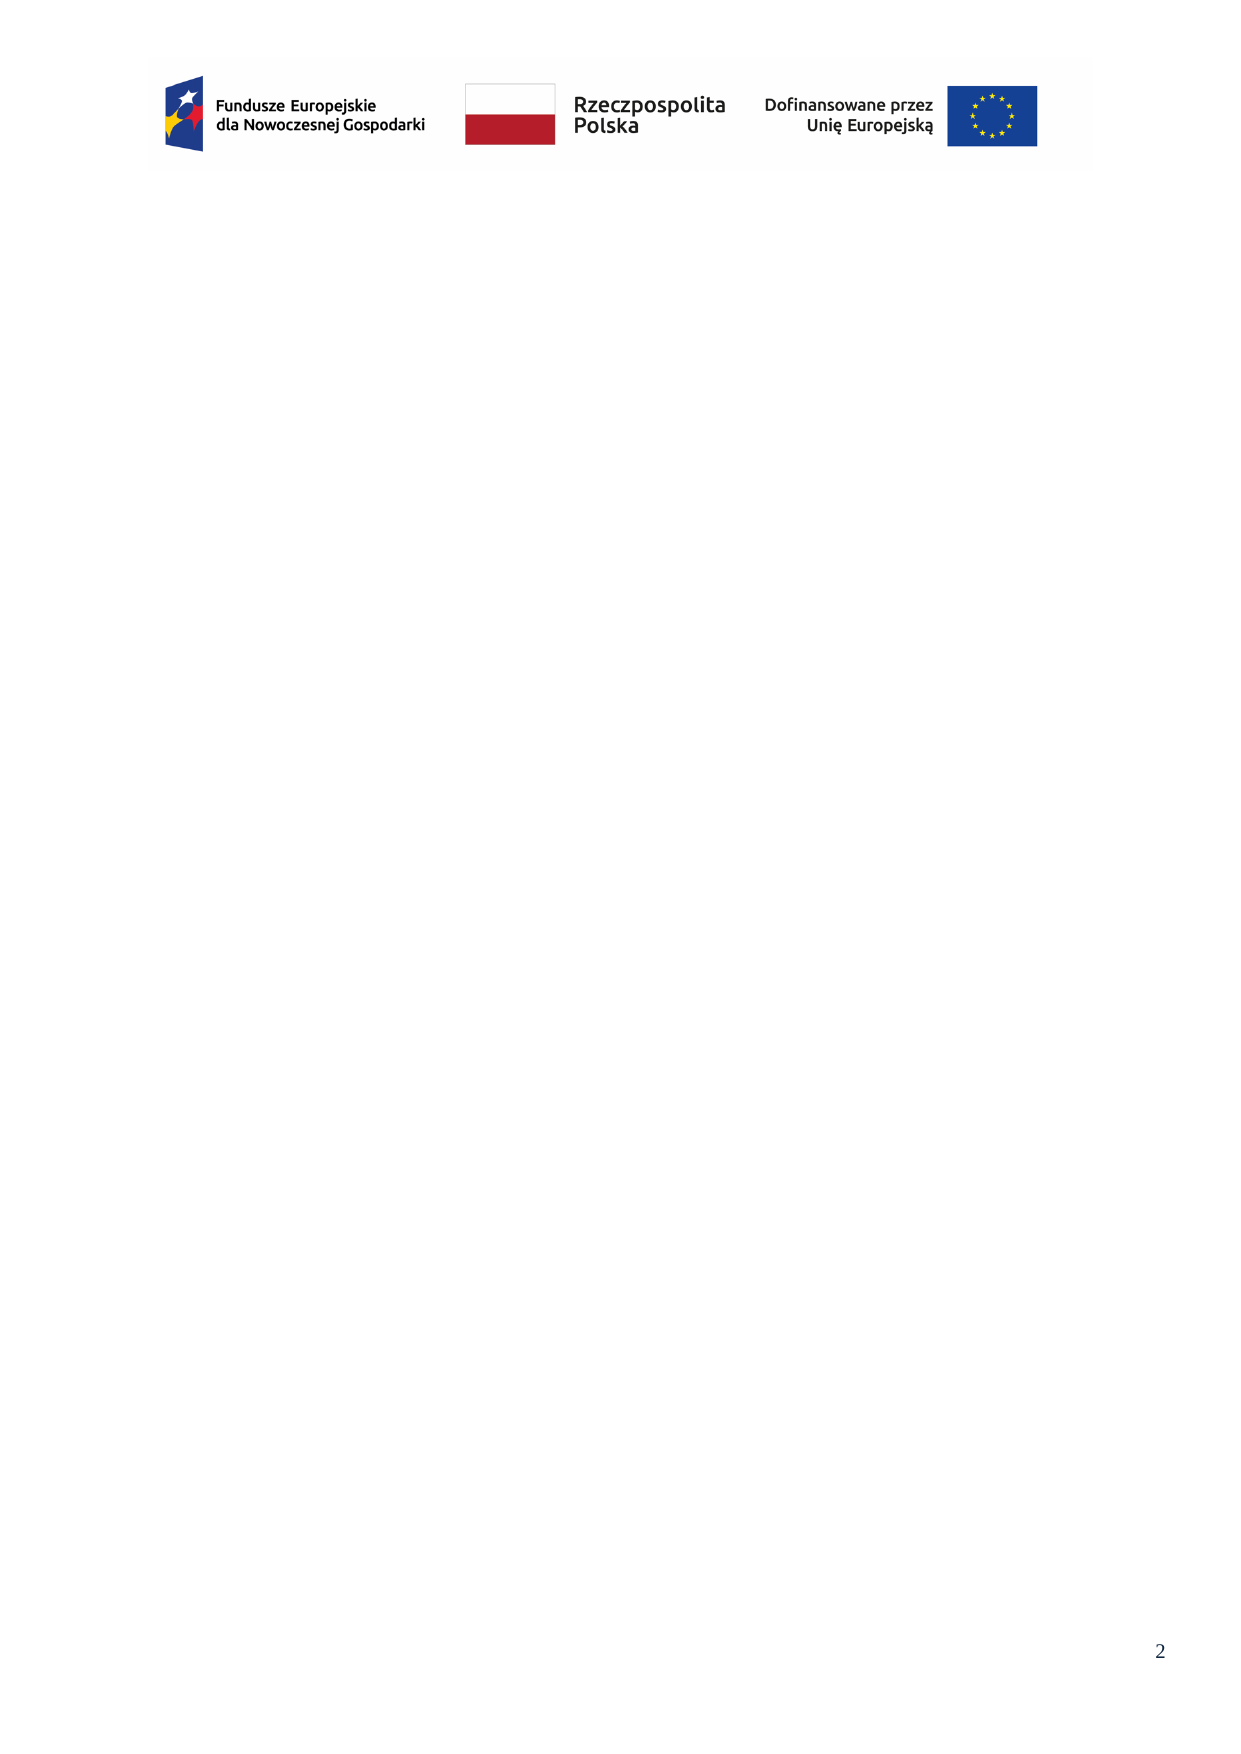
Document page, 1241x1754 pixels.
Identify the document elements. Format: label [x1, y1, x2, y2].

picture [147, 56, 1093, 171]
